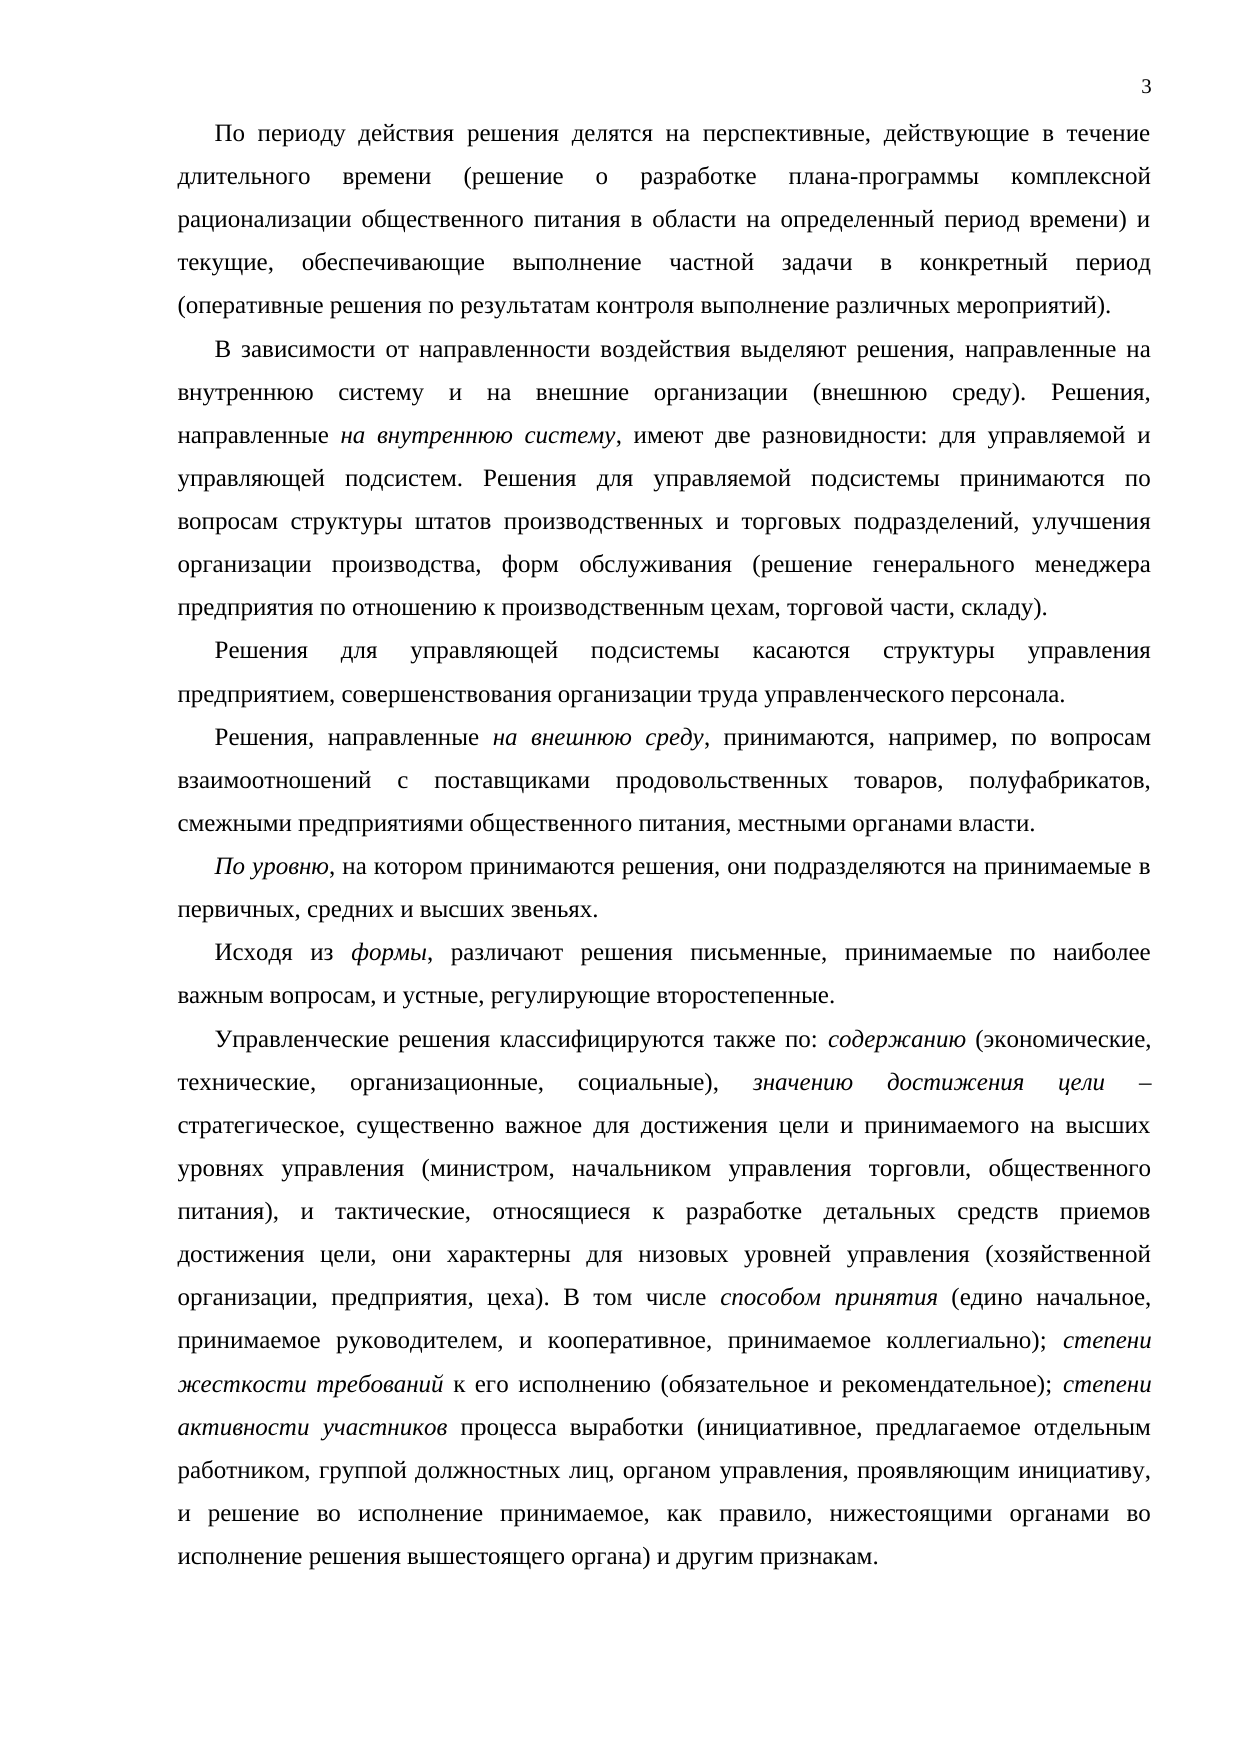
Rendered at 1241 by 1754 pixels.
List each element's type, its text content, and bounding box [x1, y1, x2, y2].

text Решения для управляющей подсистемы касаются структуры управления предприятием, совершенствования организации труда управленческого персонала. [177, 636, 1152, 707]
text Управленческие решения классифицируются также по: содержанию (экономические, технические, организационные, социальные), значению достижения цели – стратегическое, существенно важное для достижения цели и принимаемого на высших уровнях управления (министром, начальником управления торговли, общественного питания), и тактические, относящиеся к разработке детальных средств приемов достижения цели, они характерны для низовых уровней управления (хозяйственной организации, предприятия, цеха). В том числе способом принятия (едино начальное, принимаемое руководителем, и кооперативное, принимаемое коллегиально); степени жесткости требований к его исполнению (обязательное и рекомендательное); степени активности участников процесса выработки (инициативное, предлагаемое отдельным работником, группой должностных лиц, органом управления, проявляющим инициативу, и решение во исполнение принимаемое, как правило, нижестоящими органами во исполнение решения вышестоящего органа) и другим признакам. [177, 1024, 1152, 1570]
text В зависимости от направленности воздействия выделяют решения, направленные на внутреннюю систему и на внешние организации (внешнюю среду). Решения, направленные на внутреннюю систему, имеют две разновидности: для управляемой и управляющей подсистем. Решения для управляемой подсистемы принимаются по вопросам структуры штатов производственных и торговых подразделений, улучшения организации производства, форм обслуживания (решение генерального менеджера предприятия по отношению к производственным цехам, торговой части, складу). [177, 334, 1152, 621]
text По уровню, на котором принимаются решения, они подразделяются на принимаемые в первичных, средних и высших звеньях. [177, 851, 1152, 923]
text По периоду действия решения делятся на перспективные, действующие в течение длительного времени (решение о разработке плана-программы комплексной рационализации общественного питания в области на определенный период времени) и текущие, обеспечивающие выполнение частной задачи в конкретный период (оперативные решения по результатам контроля выполнение различных мероприятий). [177, 118, 1152, 319]
text Решения, направленные на внешнюю среду, принимаются, например, по вопросам взаимоотношений с поставщиками продовольственных товаров, полуфабрикатов, смежными предприятиями общественного питания, местными органами власти. [177, 722, 1152, 837]
text Исходя из формы, различают решения письменные, принимаемые по наиболее важным вопросам, и устные, регулирующие второстепенные. [177, 937, 1152, 1009]
